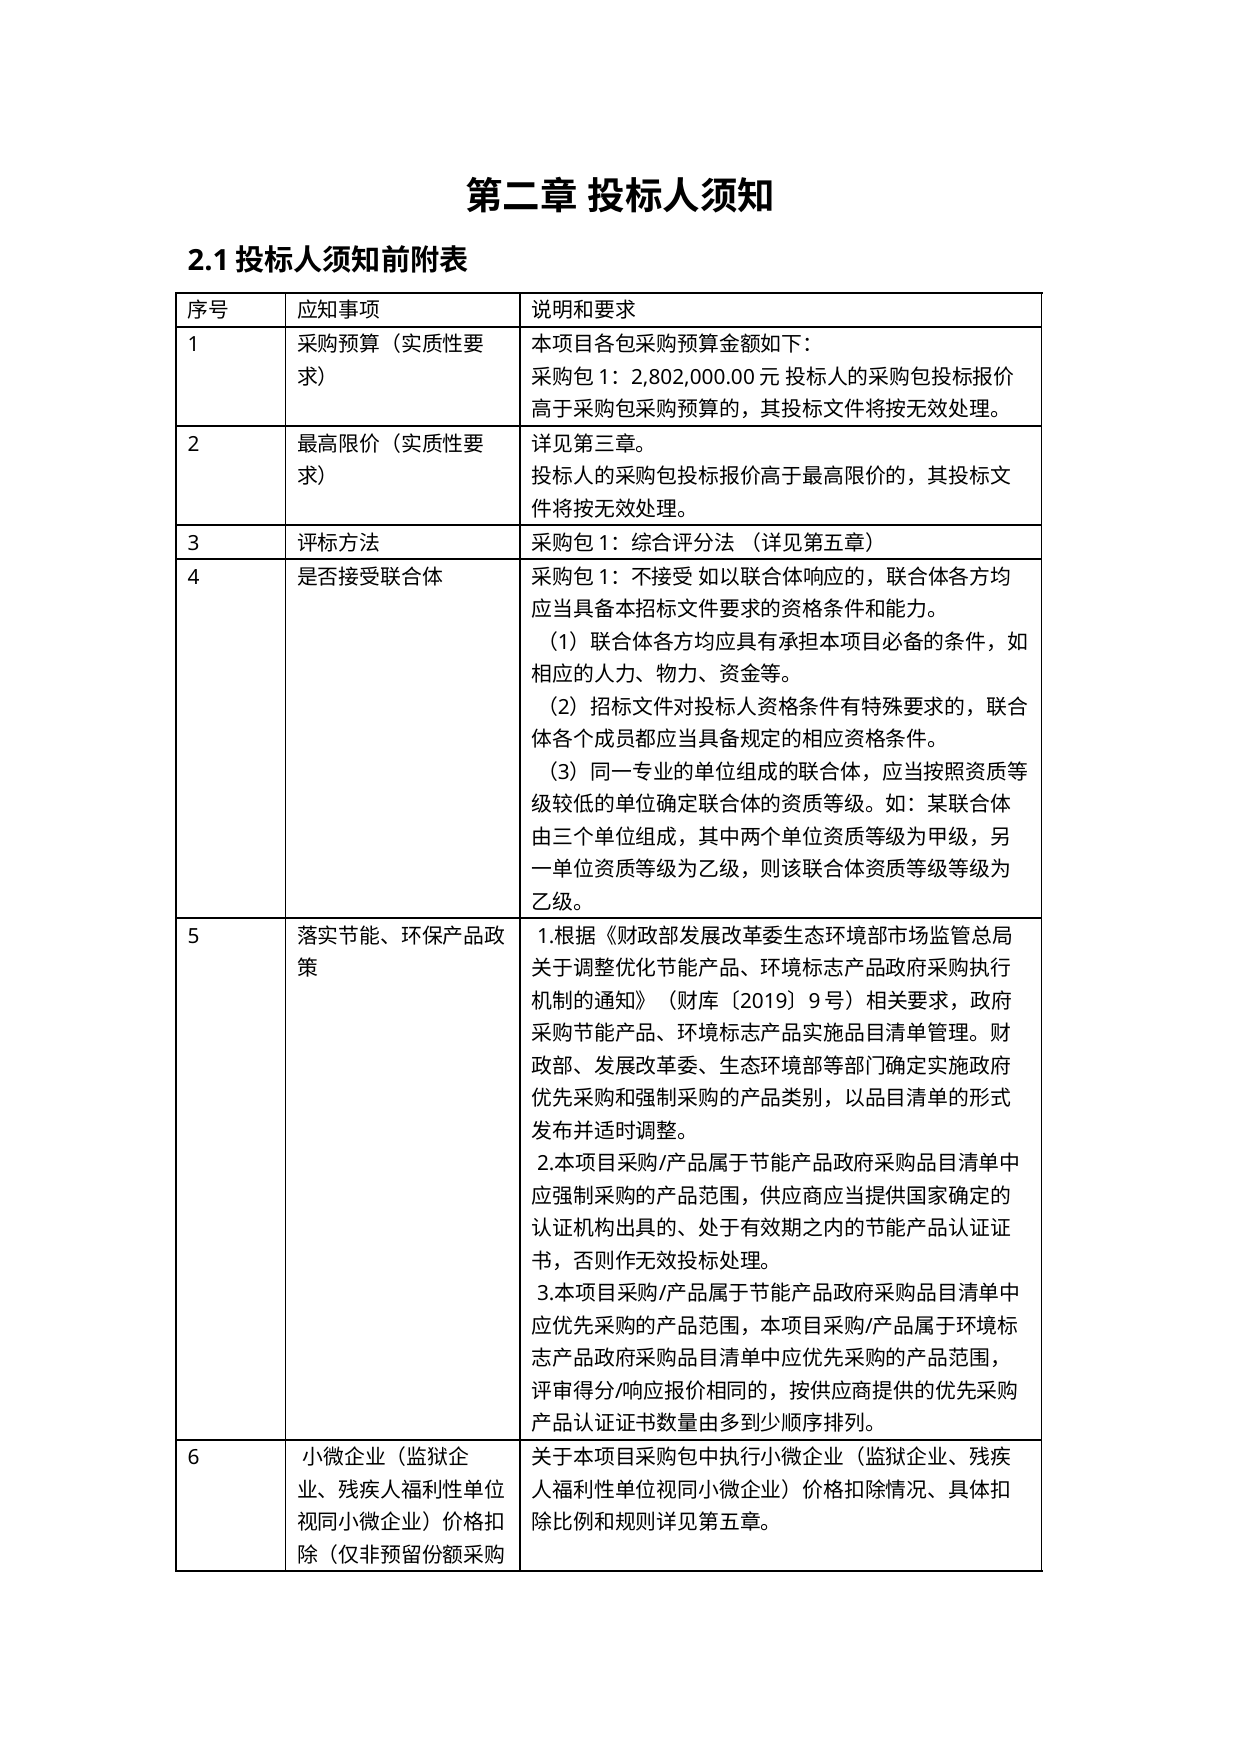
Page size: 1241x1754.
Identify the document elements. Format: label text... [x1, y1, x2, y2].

text 第二章 投标人须知 [187, 162, 1053, 227]
table_cell 3 [177, 526, 285, 558]
table_cell 是否接受联合体 [286, 560, 519, 917]
table_cell 2 [177, 427, 285, 524]
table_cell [286, 1441, 519, 1570]
table_cell 最高限价（实质性要求） [286, 427, 519, 524]
table_cell 6 [177, 1441, 285, 1570]
table_cell 采购包1：不接受 如以联合体响应的，联合体各方均应当具备本招标文件要求的资格条件和能力。 （1）联合体各方均应具有承担本项目必备的条件，如相应的人力、物力、资金等。 （2）招标文件对投标人资格条件有特殊要求的，联合体各个成员都应当具备规定的相应资格条件。 （3）同一专业的单位组成的联合体，应当按照资质等级较低的单位确定联合体的资质等级。如：某联合体由三个单位组成，其中两个单位资质等级为甲级，另一单位资质等级为乙级，则该联合体资质等级等级为乙级。 [521, 560, 1041, 917]
table_header 说明和要求 [521, 294, 1041, 326]
table_cell 1.根据《财政部发展改革委生态环境部市场监管总局关于调整优化节能产品、环境标志产品政府采购执行机制的通知》（财库〔2019〕9号）相关要求，政府采购节能产品、环境标志产品实施品目清单管理。财政部、发展改革委、生态环境部等部门确定实施政府优先采购和强制采购的产品类别，以品目清单的形式发布并适时调整。 2.本项目采购/产品属于节能产品政府采购品目清单中应强制采购的产品范围，供应商应当提供国家确定的认证机构出具的、处于有效期之内的节能产品认证证书，否则作无效投标处理。 3.本项目采购/产品属于节能产品政府采购品目清单中应优先采购的产品范围，本项目采购/产品属于环境标志产品政府采购品目清单中应优先采购的产品范围，评审得分/响应报价相同的，按供应商提供的优先采购产品认证证书数量由多到少顺序排列。 [521, 919, 1041, 1439]
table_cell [521, 1441, 1041, 1570]
table_cell 1 [177, 328, 285, 425]
table_cell 5 [177, 919, 285, 1439]
table_cell 评标方法 [286, 526, 519, 558]
table_cell 落实节能、环保产品政策 [286, 919, 519, 1439]
table_cell 4 [177, 560, 285, 917]
table_cell 采购预算（实质性要求） [286, 328, 519, 425]
table_cell 采购包1：综合评分法 （详见第五章） [521, 526, 1041, 558]
table_header 序号 [177, 294, 285, 326]
text 2.1投标人须知前附表 [187, 227, 1053, 292]
table_header 应知事项 [286, 294, 519, 326]
table_cell 详见第三章。 投标人的采购包投标报价高于最高限价的，其投标文件将按无效处理。 [521, 427, 1041, 524]
table_cell 本项目各包采购预算金额如下： 采购包1：2,802,000.00元 投标人的采购包投标报价高于采购包采购预算的，其投标文件将按无效处理。 [521, 328, 1041, 425]
